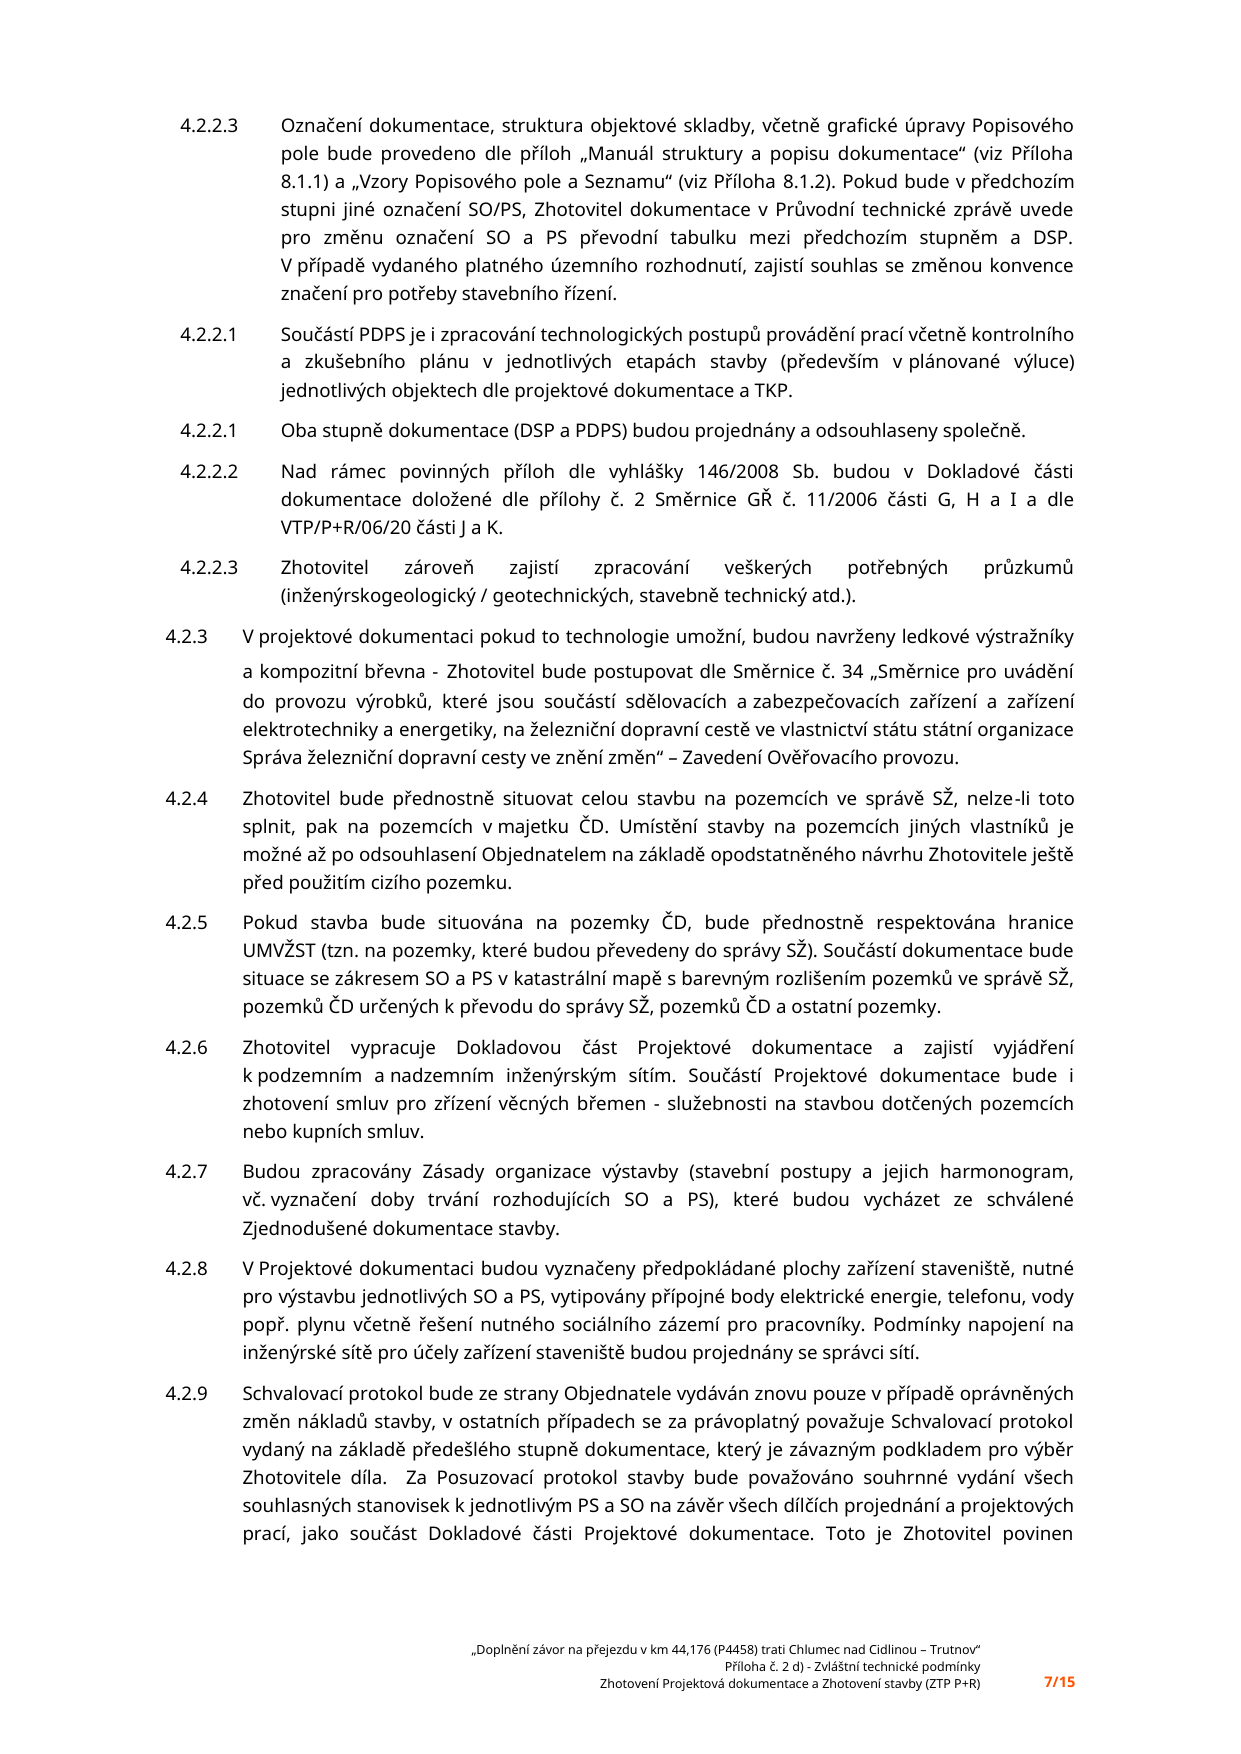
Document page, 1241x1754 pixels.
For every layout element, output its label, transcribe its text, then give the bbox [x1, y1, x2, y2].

text Zhotovitel bude přednostně situovat celou stavbu na pozemcích ve správě SŽ, nelze-li toto splnit, pak na pozemcích v majetku ČD. Umístění stavby na pozemcích jiných vlastníků je možné až po odsouhlasení Objednatelem na základě opodstatněného návrhu Zhotovitele ještě před použitím cizího pozemku. [165, 785, 1075, 894]
text Nad rámec povinných příloh dle vyhlášky 146/2008 Sb. budou v Dokladové části dokumentace doložené dle přílohy č. 2 Směrnice GŘ č. 11/2006 části G, H a I a dle VTP/P+R/06/20 části J a K. [180, 458, 1075, 539]
text Zhotovitel zároveň zajistí zpracování veškerých potřebných průzkumů (inženýrskogeologický / geotechnických, stavebně technický atd.). [180, 554, 1075, 608]
text Označení dokumentace, struktura objektové skladby, včetně grafické úpravy Popisového pole bude provedeno dle příloh „Manuál struktury a popisu dokumentace“ (viz Příloha 8.1.1) a „Vzory Popisového pole a Seznamu“ (viz Příloha 8.1.2). Pokud bude v předchozím stupni jiné označení SO/PS, Zhotovitel dokumentace v Průvodní technické zprávě uvede pro změnu označení SO a PS převodní tabulku mezi předchozím stupněm a DSP. V případě vydaného platného územního rozhodnutí, zajistí souhlas se změnou konvence značení pro potřeby stavebního řízení. [180, 112, 1075, 306]
text Zhotovitel vypracuje Dokladovou část Projektové dokumentace a zajistí vyjádření k podzemním a nadzemním inženýrským sítím. Součástí Projektové dokumentace bude i zhotovení smluv pro zřízení věcných břemen - služebnosti na stavbou dotčených pozemcích nebo kupních smluv. [165, 1034, 1075, 1144]
text V projektové dokumentaci pokud to technologie umožní, budou navrženy ledkové výstražníky a kompozitní břevna - Zhotovitel bude postupovat dle Směrnice č. 34 „Směrnice pro uvádění do provozu výrobků, které jsou součástí sdělovacích a zabezpečovacích zařízení a zařízení elektrotechniky a energetiky, na železniční dopravní cestě ve vlastnictví státu státní organizace Správa železniční dopravní cesty ve znění změn“ – Zavedení Ověřovacího provozu. [165, 623, 1075, 770]
list Oba stupně dokumentace (DSP a PDPS) budou projednány a odsouhlaseny společně. [180, 417, 1075, 443]
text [165, 1380, 1075, 1546]
text Pokud stavba bude situována na pozemky ČD, bude přednostně respektována hranice UMVŽST (tzn. na pozemky, které budou převedeny do správy SŽ). Součástí dokumentace bude situace se zákresem SO a PS v katastrální mapě s barevným rozlišením pozemků ve správě SŽ, pozemků ČD určených k převodu do správy SŽ, pozemků ČD a ostatní pozemky. [165, 909, 1075, 1019]
text Budou zpracovány Zásady organizace výstavby (stavební postupy a jejich harmonogram, vč. vyznačení doby trvání rozhodujících SO a PS), které budou vycházet ze schválené Zjednodušené dokumentace stavby. [165, 1159, 1075, 1240]
text V Projektové dokumentaci budou vyznačeny předpokládané plochy zařízení staveniště, nutné pro výstavbu jednotlivých SO a PS, vytipovány přípojné body elektrické energie, telefonu, vody popř. plynu včetně řešení nutného sociálního zázemí pro pracovníky. Podmínky napojení na inženýrské sítě pro účely zařízení staveniště budou projednány se správci sítí. [165, 1255, 1075, 1365]
list Součástí PDPS je i zpracování technologických postupů provádění prací včetně kontrolního a zkušebního plánu v jednotlivých etapách stavby (především v plánované výluce) jednotlivých objektech dle projektové dokumentace a TKP. [180, 321, 1075, 402]
